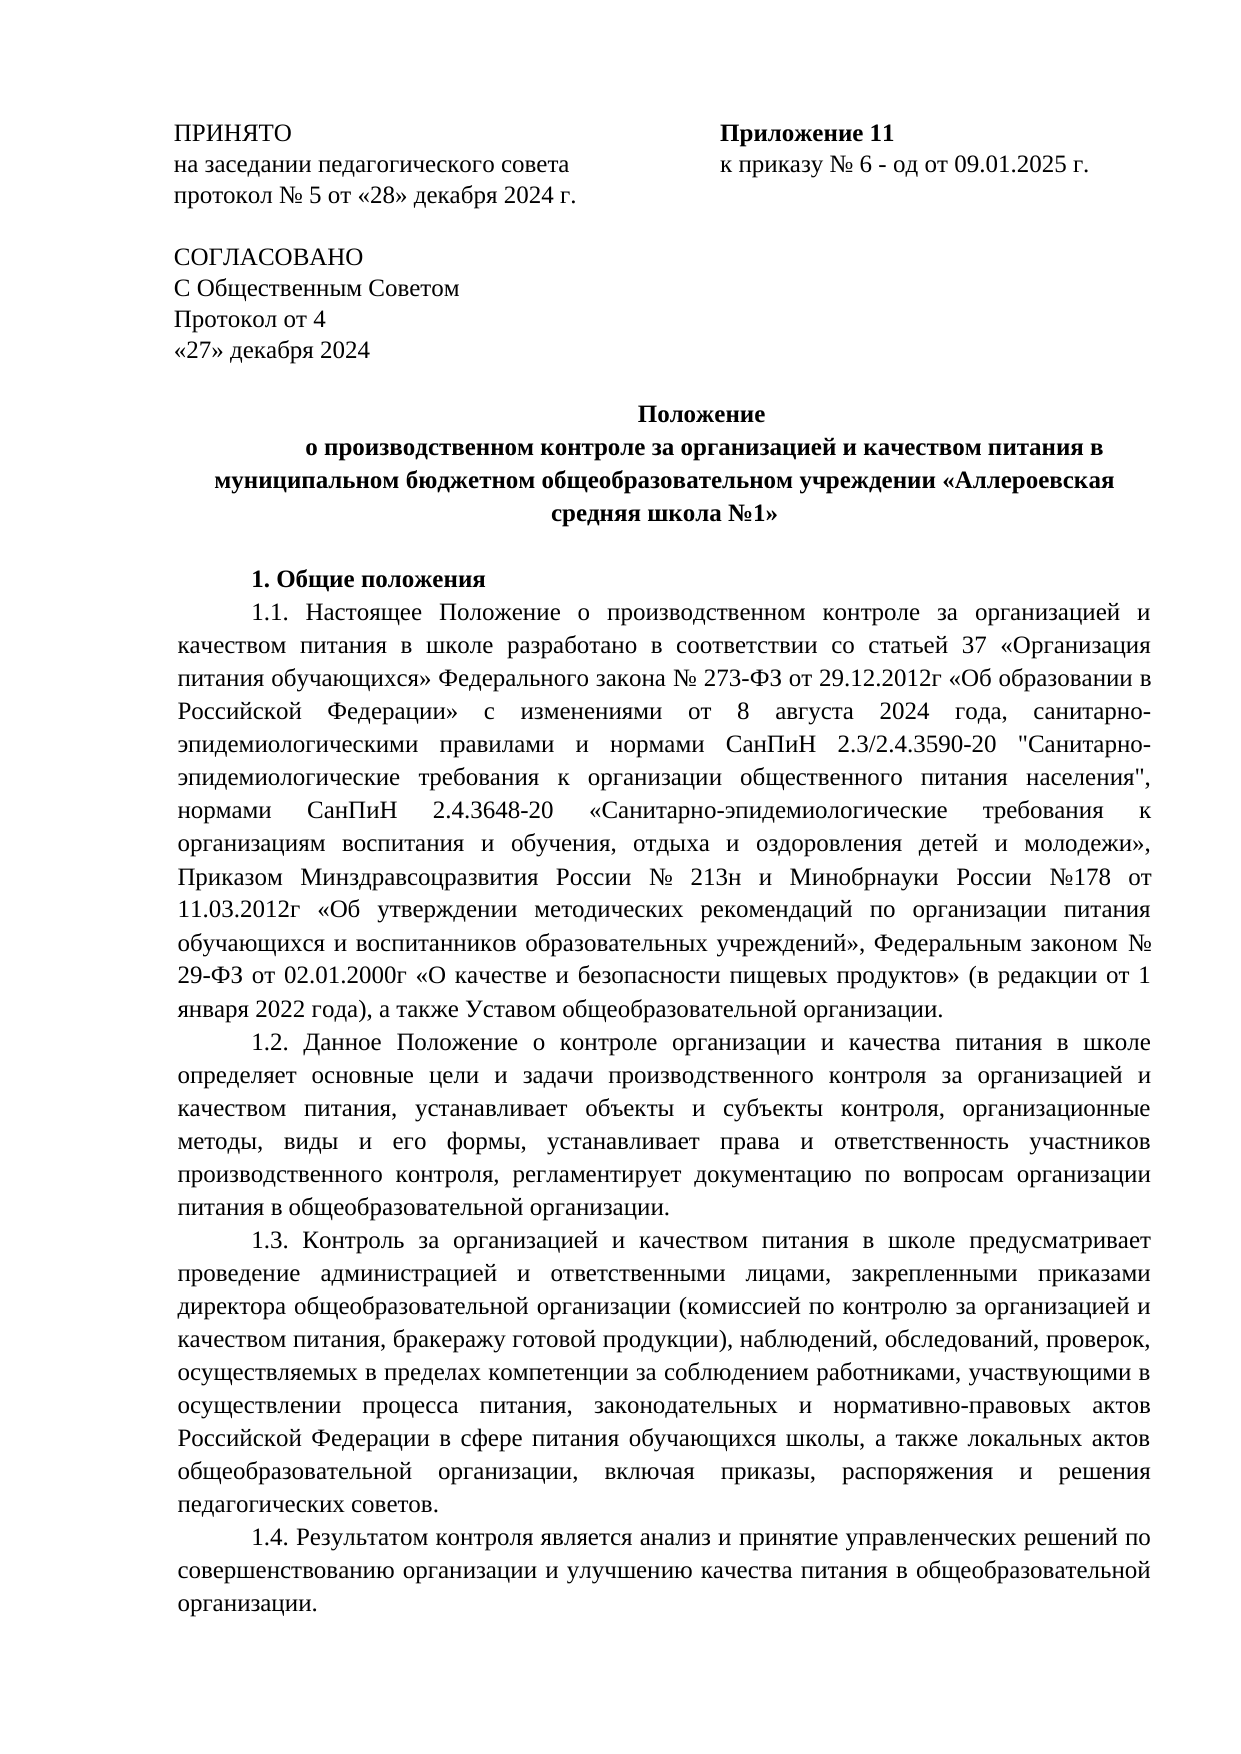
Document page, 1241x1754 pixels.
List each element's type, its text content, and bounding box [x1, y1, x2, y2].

text о производственном контроле за организацией и качеством питания в муниципальном бюджетном общеобразовательном учреждении «Аллероевская средняя школа №1» [177, 432, 1152, 527]
text 1. Общие положения [177, 564, 1152, 593]
table_header ПРИНЯТО на заседании педагогического совета протокол № 5 от «28» декабря 2024 г. СОГЛАСОВАНО С Общественным Советом Протокол от 4 «27» декабря 2024 [163, 118, 709, 366]
text 1.2. Данное Положение о контроле организации и качества питания в школе определяет основные цели и задачи производственного контроля за организацией и качеством питания, устанавливает объекты и субъекты контроля, организационные методы, виды и его формы, устанавливает права и ответственность участников производственного контроля, регламентирует документацию по вопросам организации питания в общеобразовательной организации. [177, 1027, 1152, 1221]
text 1.1. Настоящее Положение о производственном контроле за организацией и качеством питания в школе разработано в соответствии со статьей 37 «Организация питания обучающихся» Федерального закона № 273-ФЗ от 29.12.2012г «Об образовании в Российской Федерации» с изменениями от 8 августа 2024 года, санитарно-эпидемиологическими правилами и нормами СанПиН 2.3/2.4.3590-20 "Санитарно-эпидемиологические требования к организации общественного питания населения", нормами СанПиН 2.4.3648-20 «Санитарно-эпидемиологические требования к организациям воспитания и обучения, отдыха и оздоровления детей и молодежи», Приказом Минздравсоцразвития России № 213н и Минобрнауки России №178 от 11.03.2012г «Об утверждении методических рекомендаций по организации питания обучающихся и воспитанников образовательных учреждений», Федеральным законом № 29-ФЗ от 02.01.2000г «О качестве и безопасности пищевых продуктов» (в редакции от 1 января 2022 года), а также Уставом общеобразовательной организации. [177, 597, 1152, 1022]
text 1.3. Контроль за организацией и качеством питания в школе предусматривает проведение администрацией и ответственными лицами, закрепленными приказами директора общеобразовательной организации (комиссией по контролю за организацией и качеством питания, бракеражу готовой продукции), наблюдений, обследований, проверок, осуществляемых в пределах компетенции за соблюдением работниками, участвующими в осуществлении процесса питания, законодательных и нормативно-правовых актов Российской Федерации в сфере питания обучающихся школы, а также локальных актов общеобразовательной организации, включая приказы, распоряжения и решения педагогических советов. [177, 1225, 1152, 1518]
text Положение [177, 399, 1152, 428]
table_header Приложение 11 к приказу № 6 - од от 09.01.2025 г. [709, 118, 1155, 366]
text 1.4. Результатом контроля является анализ и принятие управленческих решений по совершенствованию организации и улучшению качества питания в общеобразовательной организации. [177, 1522, 1152, 1617]
